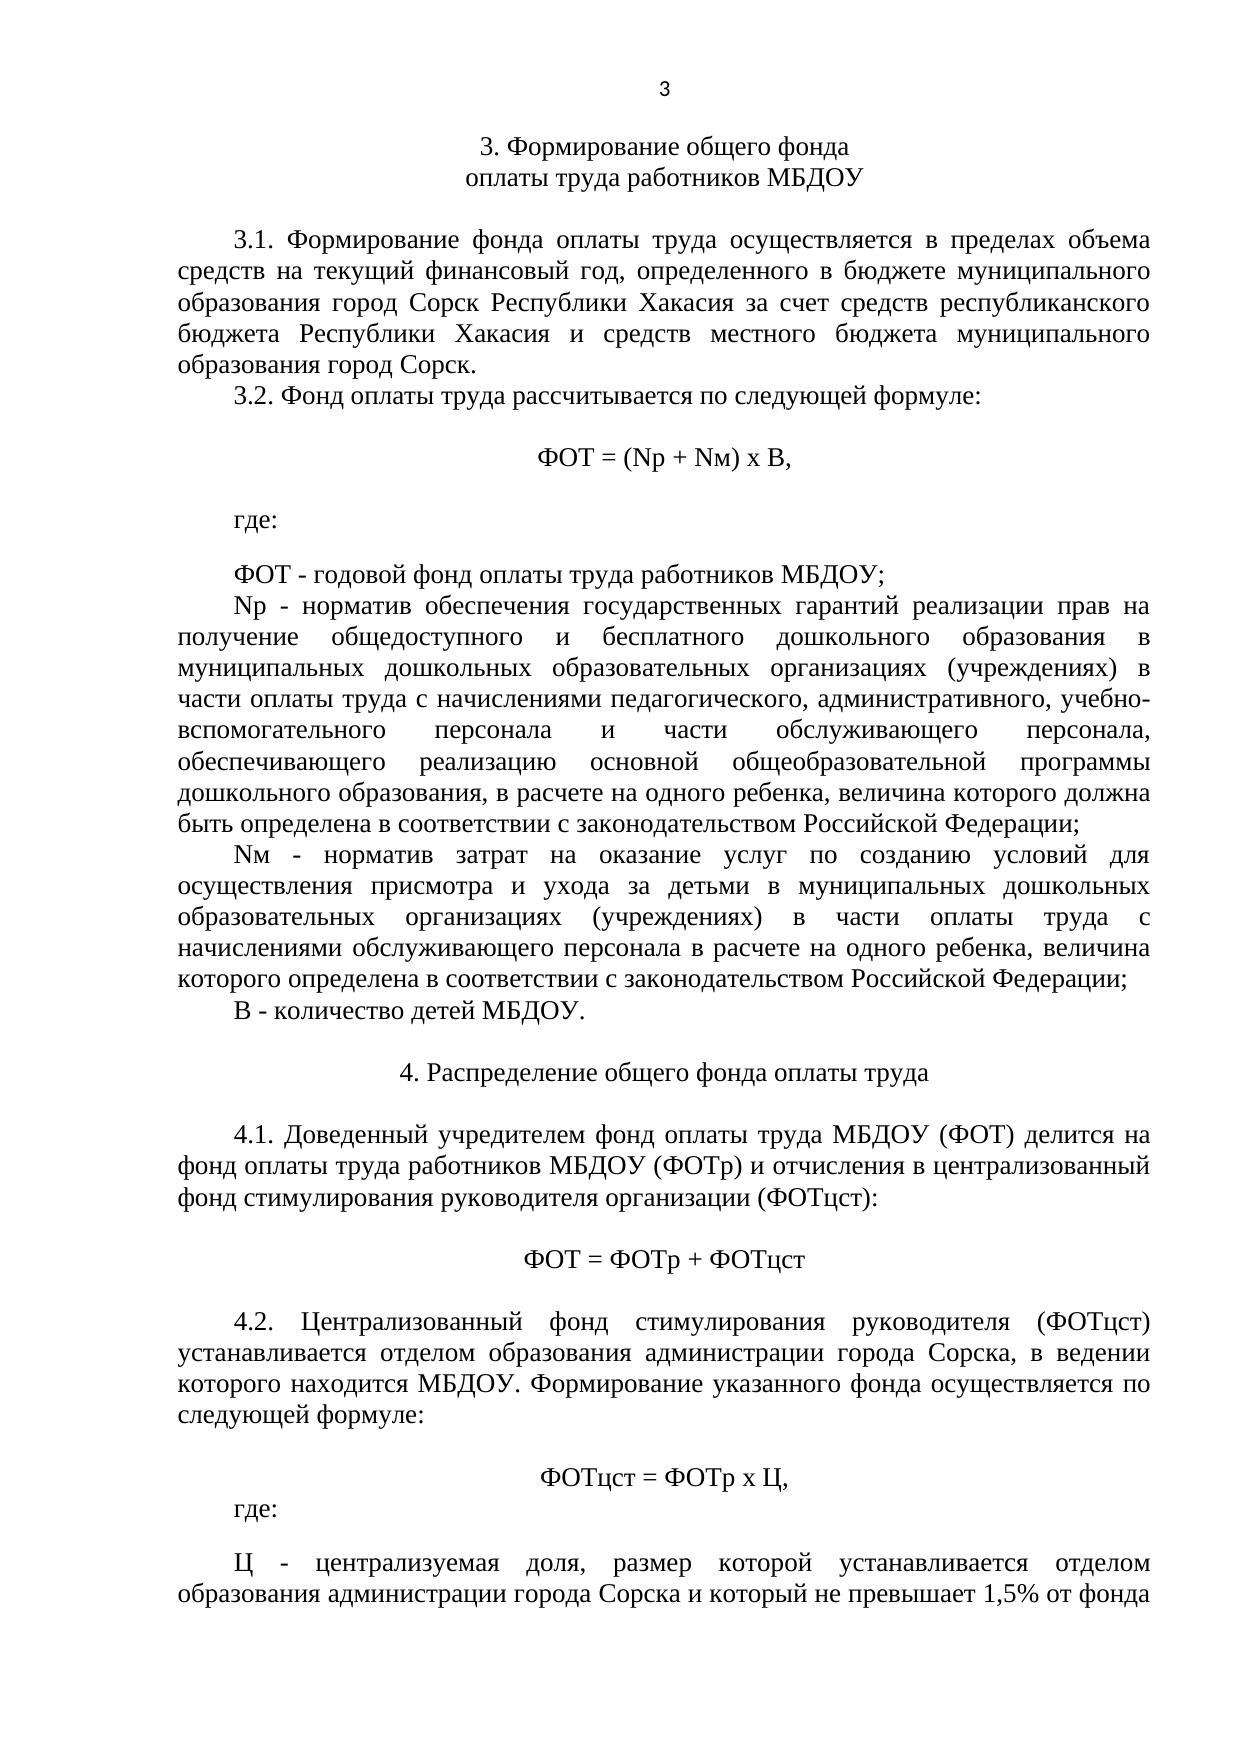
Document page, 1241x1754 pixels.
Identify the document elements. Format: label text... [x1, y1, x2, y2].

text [177, 1546, 1152, 1608]
text ФОТ - годовой фонд оплаты труда работников МБДОУ; [177, 558, 1152, 589]
title оплаты труда работников МБДОУ [177, 161, 1152, 192]
text ФОТ = ФОТр + ФОТцст [177, 1243, 1152, 1274]
text 4.2. Централизованный фонд стимулирования руководителя (ФОТцст) устанавливается отделом образования администрации города Сорска, в ведении которого находится МБДОУ. Формирование указанного фонда осуществляется по следующей формуле: [177, 1305, 1152, 1430]
text 3.2. Фонд оплаты труда рассчитывается по следующей формуле: [177, 379, 1152, 410]
title 3. Формирование общего фонда [177, 130, 1152, 161]
text В - количество детей МБДОУ. [177, 994, 1152, 1025]
text Np - норматив обеспечения государственных гарантий реализации прав на получение общедоступного и бесплатного дошкольного образования в муниципальных дошкольных образовательных организациях (учреждениях) в части оплаты труда с начислениями педагогического, административного, учебно-вспомогательного персонала и части обслуживающего персонала, обеспечивающего реализацию основной общеобразовательной программы дошкольного образования, в расчете на одного ребенка, величина которого должна быть определена в соответствии с законодательством Российской Федерации; [177, 589, 1152, 838]
text где: [177, 504, 1152, 535]
text 4.1. Доведенный учредителем фонд оплаты труда МБДОУ (ФОТ) делится на фонд оплаты труда работников МБДОУ (ФОТр) и отчисления в централизованный фонд стимулирования руководителя организации (ФОТцст): [177, 1118, 1152, 1212]
text ФОТ = (Np + Nм) х В, [177, 441, 1152, 472]
text где: [177, 1492, 1152, 1523]
title 4. Распределение общего фонда оплаты труда [177, 1056, 1152, 1087]
text 3.1. Формирование фонда оплаты труда осуществляется в пределах объема средств на текущий финансовый год, определенного в бюджете муниципального образования город Сорск Республики Хакасия за счет средств республиканского бюджета Республики Хакасия и средств местного бюджета муниципального образования город Сорск. [177, 223, 1152, 379]
text ФОТцст = ФОТр x Ц, [177, 1461, 1152, 1492]
text Nм - норматив затрат на оказание услуг по созданию условий для осуществления присмотра и ухода за детьми в муниципальных дошкольных образовательных организациях (учреждениях) в части оплаты труда с начислениями обслуживающего персонала в расчете на одного ребенка, величина которого определена в соответствии с законодательством Российской Федерации; [177, 838, 1152, 994]
